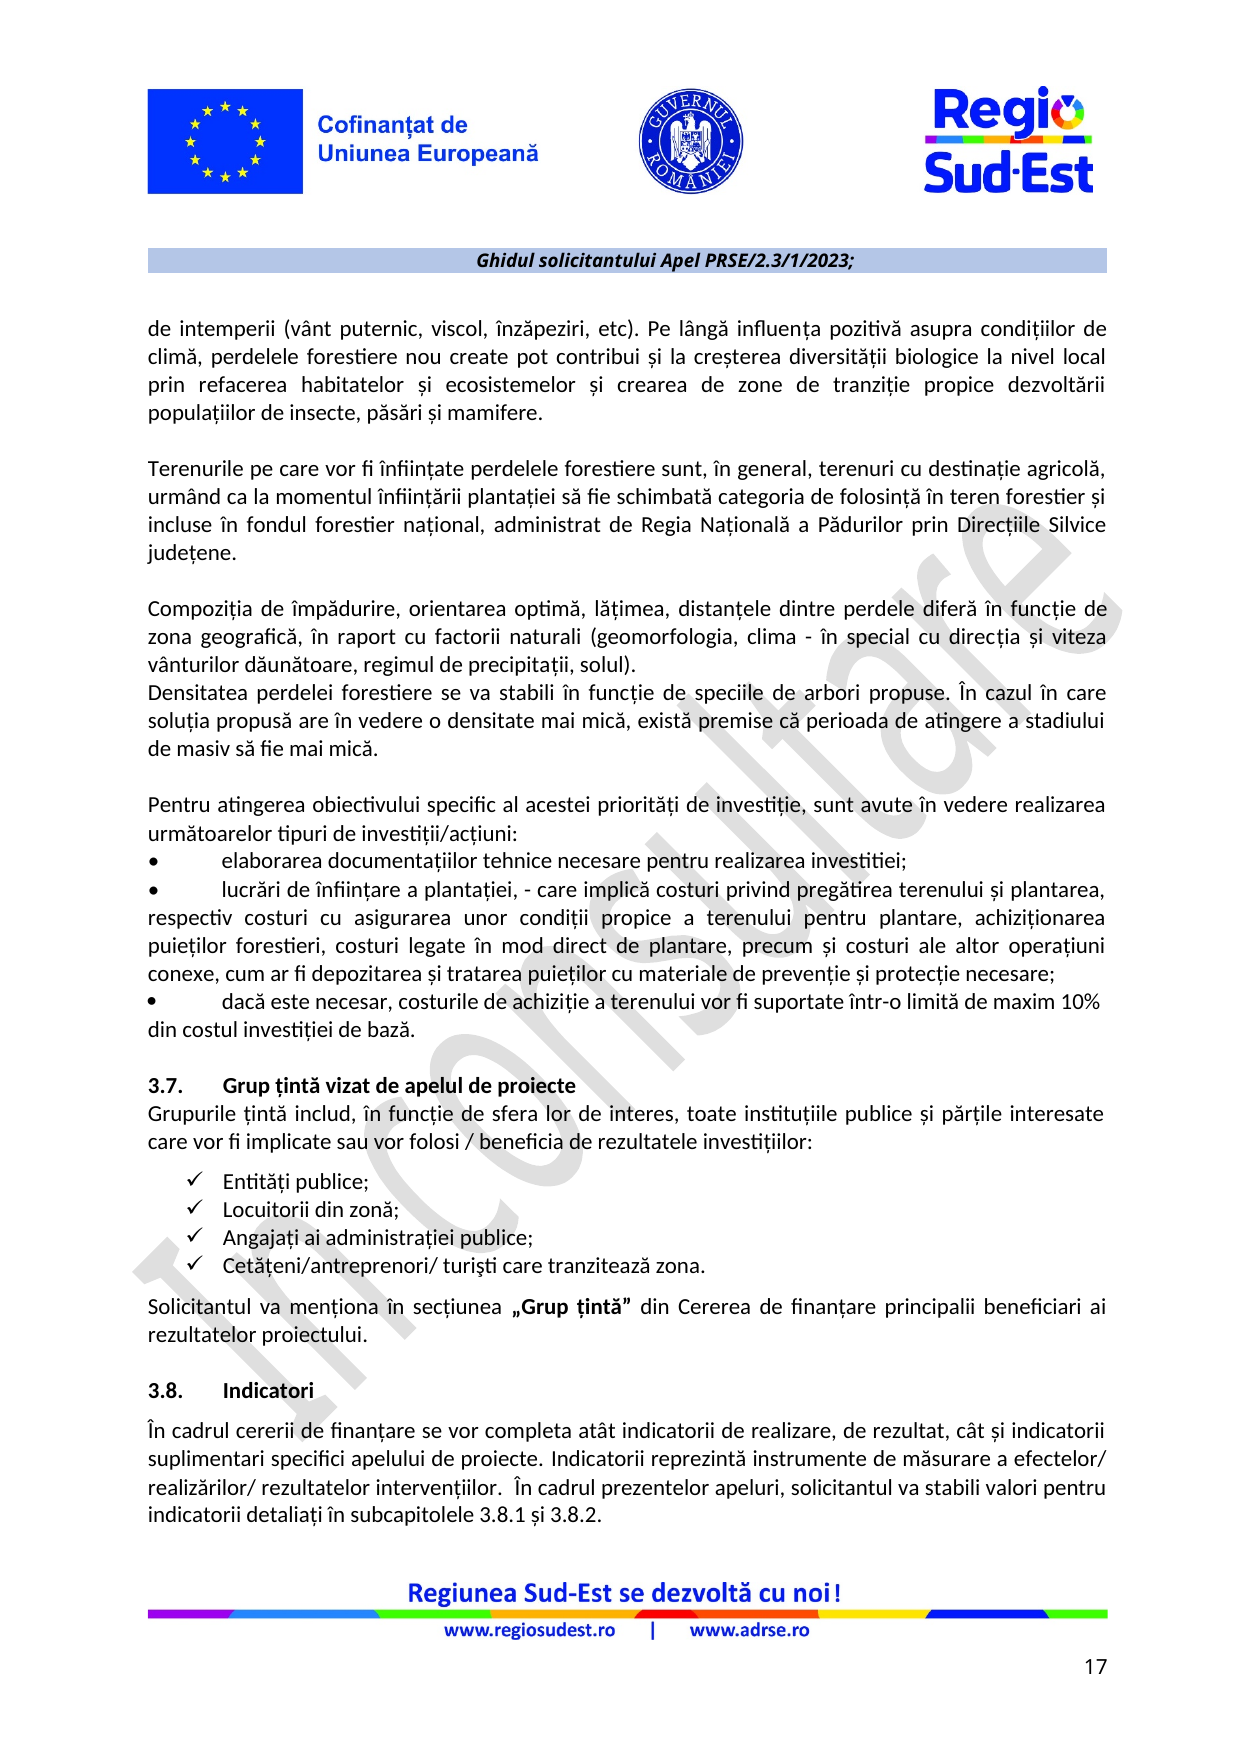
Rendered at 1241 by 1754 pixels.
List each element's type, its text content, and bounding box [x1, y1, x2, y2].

list Entități publice; [185, 1167, 1107, 1195]
text Pentru atingerea obiectivului specific al acestei priorități de investiție, sunt avute în vedere realizarea următoarelor tipuri de investiții/acțiuni: [148, 791, 1107, 847]
picture [147, 86, 1093, 195]
list Locuitorii din zonă; [185, 1195, 1107, 1223]
text din costul investiției de bază. [148, 1015, 1107, 1043]
subtitle Indicatori [148, 1376, 1107, 1404]
text Solicitantul va menționa în secțiunea „Grup țintă” din Cererea de finanțare principalii beneficiari ai rezultatelor proiectului. [148, 1292, 1107, 1348]
picture [147, 1582, 1108, 1640]
text Compoziţia de împădurire, orientarea optimă, lăţimea, distanţele dintre perdele diferă în funcţie de zona geografică, în raport cu factorii naturali (geomorfologia, clima - în special cu direcţia şi viteza vânturilor dăunătoare, regimul de precipitaţii, solul). [148, 594, 1107, 678]
list dacă este necesar, costurile de achiziţie a terenului vor fi suportate într-o limită de maxim 10% [148, 987, 1107, 1015]
list Cetățeni/antreprenori/ turişti care tranzitează zona. [185, 1251, 1107, 1279]
text În cadrul cererii de finanțare se vor completa atât indicatorii de realizare, de rezultat, cât și indicatorii suplimentari specifici apelului de proiecte. Indicatorii reprezintă instrumente de măsurare a efectelor/ realizărilor/ rezultatelor intervențiilor. În cadrul prezentelor apeluri, solicitantul va stabili valori pentru indicatorii detaliați în subcapitolele 3.8.1 și 3.8.2. [148, 1417, 1107, 1529]
text • lucrări de înființare a plantației, - care implică costuri privind pregătirea terenului și plantarea, respectiv costuri cu asigurarea unor condiții propice a terenului pentru plantare, achiziționarea puieților forestieri, costuri legate în mod direct de plantare, precum și costuri ale altor operațiuni conexe, cum ar fi depozitarea și tratarea puieților cu materiale de prevenție și protecție necesare; [148, 875, 1107, 987]
subtitle Grup ţintă vizat de apelul de proiecte [148, 1071, 1107, 1099]
text • elaborarea documentaţiilor tehnice necesare pentru realizarea investitiei; [148, 847, 1107, 875]
text Terenurile pe care vor fi înființate perdelele forestiere sunt, în general, terenuri cu destinație agricolă, urmând ca la momentul înființării plantației să fie schimbată categoria de folosință în teren forestier și incluse în fondul forestier naţional, administrat de Regia Națională a Pădurilor prin Direcțiile Silvice județene. [148, 454, 1107, 566]
list Angajați ai administrației publice; [185, 1223, 1107, 1251]
text Grupurile țintă includ, în funcție de sfera lor de interes, toate instituțiile publice și părțile interesate care vor fi implicate sau vor folosi / beneficia de rezultatele investițiilor: [148, 1099, 1107, 1155]
text Densitatea perdelei forestiere se va stabili în funcţie de speciile de arbori propuse. În cazul în care soluţia propusă are în vedere o densitate mai mică, există premise că perioada de atingere a stadiului de masiv să fie mai mică. [148, 678, 1107, 763]
